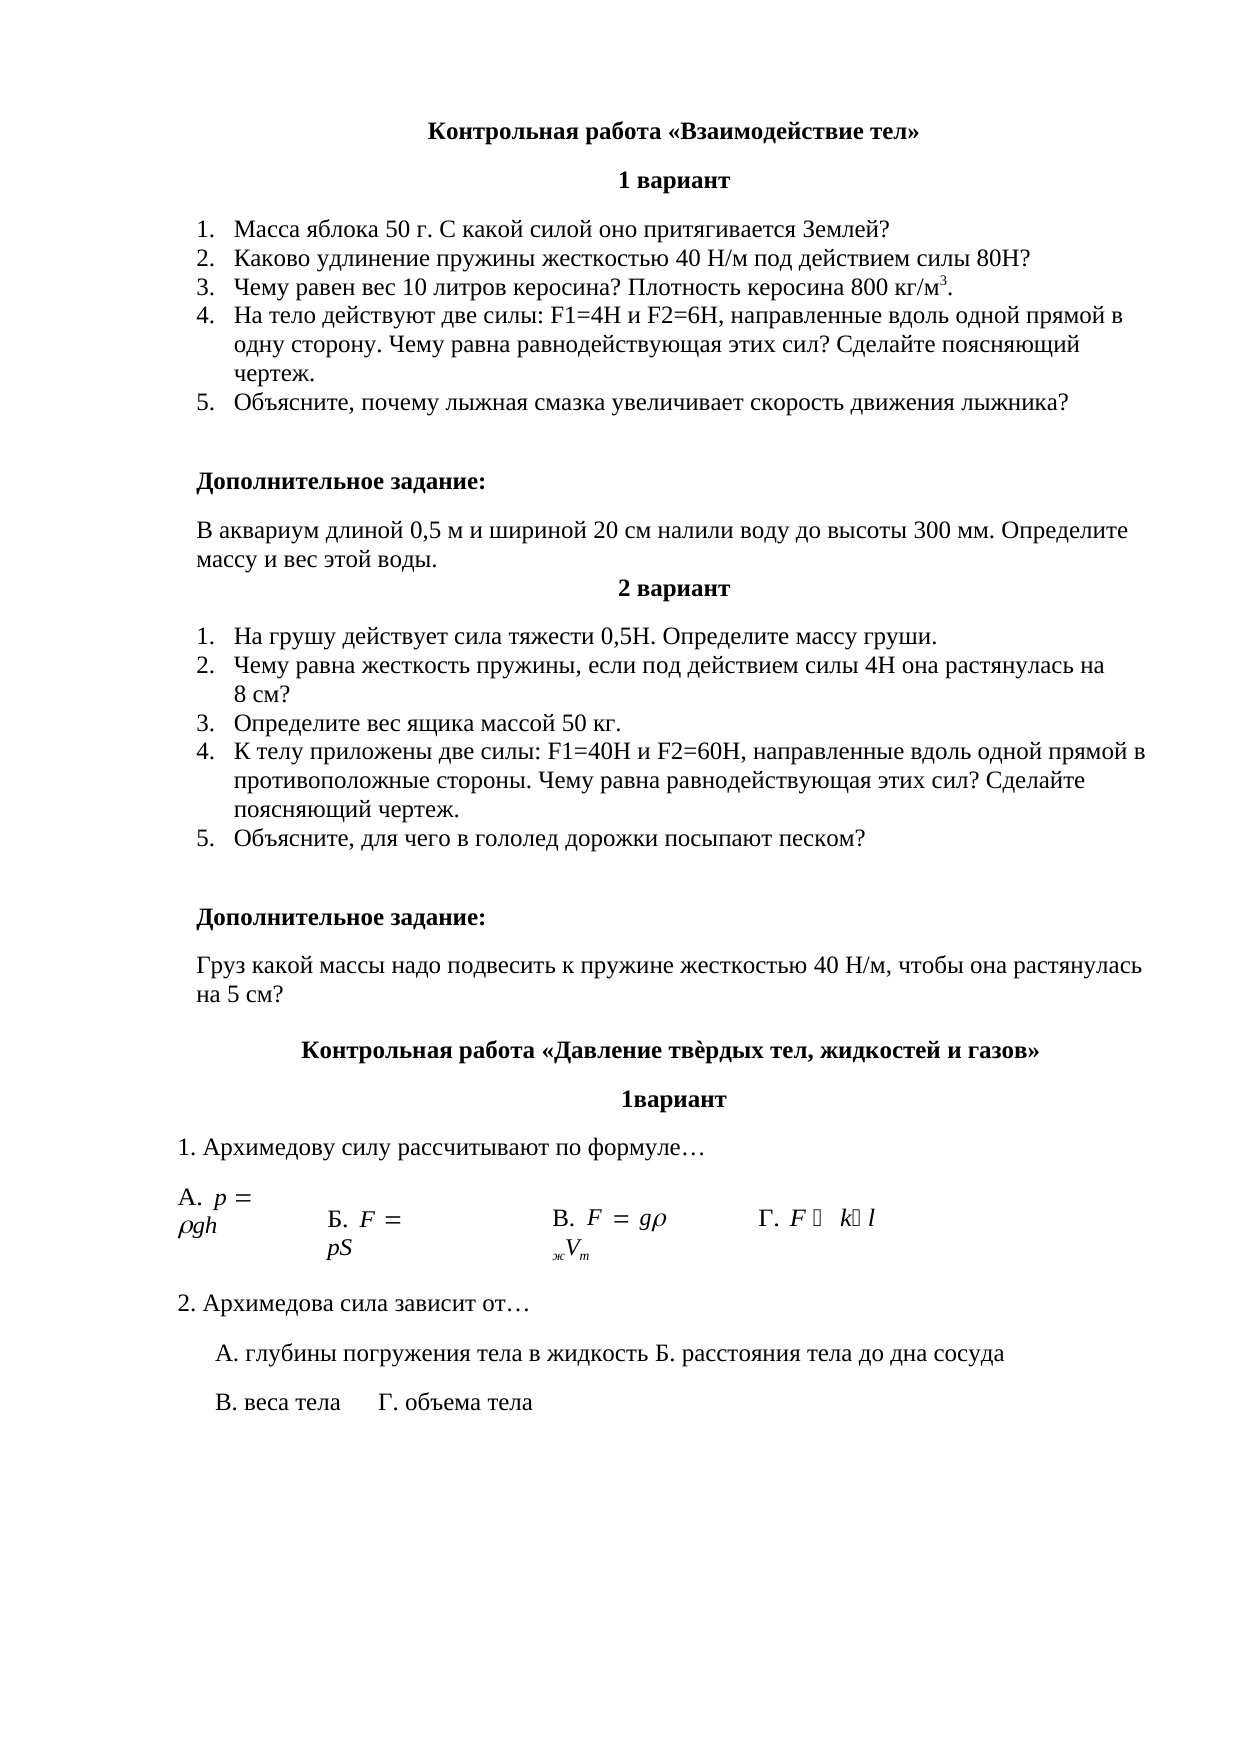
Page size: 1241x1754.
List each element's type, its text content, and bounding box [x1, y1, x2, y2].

list На тело действуют две силы: F1=4H и F2=6H, направленные вдоль одной прямой в одну сторону. Чему равна равнодействующая этих сил? Сделайте поясняющий чертеж. [196, 301, 1124, 387]
list Архимедова сила зависит от… [177, 1288, 1240, 1317]
subtitle 2 вариант [111, 573, 1237, 601]
subtitle Контрольная работа «Взаимодействие тел» 1 вариант [428, 116, 922, 194]
text А. глубины погружения тела в жидкость Б. расстояния тела до дна сосуда В. веса тела Г. объема тела [215, 1338, 1011, 1416]
list Архимедову силу рассчитывают по формуле… [177, 1133, 1240, 1161]
list Масса яблока 50 г. С какой силой оно притягивается Землей? [196, 215, 1240, 243]
list Объясните, почему лыжная смазка увеличивает скорость движения лыжника? [196, 387, 1240, 416]
list На грушу действует сила тяжести 0,5Н. Определите массу груши. [196, 621, 1240, 650]
text Б. F  pS [327, 1204, 435, 1261]
text Г. F  kl [758, 1203, 1240, 1232]
list Определите вес ящика массой 50 кг. [196, 708, 1240, 736]
list Чему равен вес 10 литров керосина? Плотность керосина 800 кг/м3. [196, 272, 1240, 301]
text А. p  gh [177, 1182, 294, 1239]
list Чему равна жесткость пружины, если под действием силы 4Н она растянулась на 8 см? [196, 650, 1123, 708]
list Каково удлинение пружины жесткостью 40 Н/м под действием силы 80Н? [196, 243, 1240, 272]
subtitle Дополнительное задание: [196, 902, 1240, 930]
text Груз какой массы надо подвесить к пружине жесткостью 40 Н/м, чтобы она растянулась на 5 см? [196, 951, 1150, 1008]
list К телу приложены две силы: F1=40H и F2=60H, направленные вдоль одной прямой в противоположные стороны. Чему равна равнодействующая этих сил? Сделайте поясняющий чертеж. [196, 736, 1146, 823]
subtitle Дополнительное задание: [196, 466, 1240, 495]
subtitle Контрольная работа «Давление твѐрдых тел, жидкостей и газов» 1вариант [301, 1035, 1118, 1113]
text В. F  g жVт [552, 1201, 701, 1264]
list Объясните, для чего в гололед дорожки посыпают песком? [196, 823, 1240, 851]
text В аквариум длиной 0,5 м и шириной 20 см налили воду до высоты 300 мм. Определите массу и вес этой воды. [196, 515, 1150, 572]
